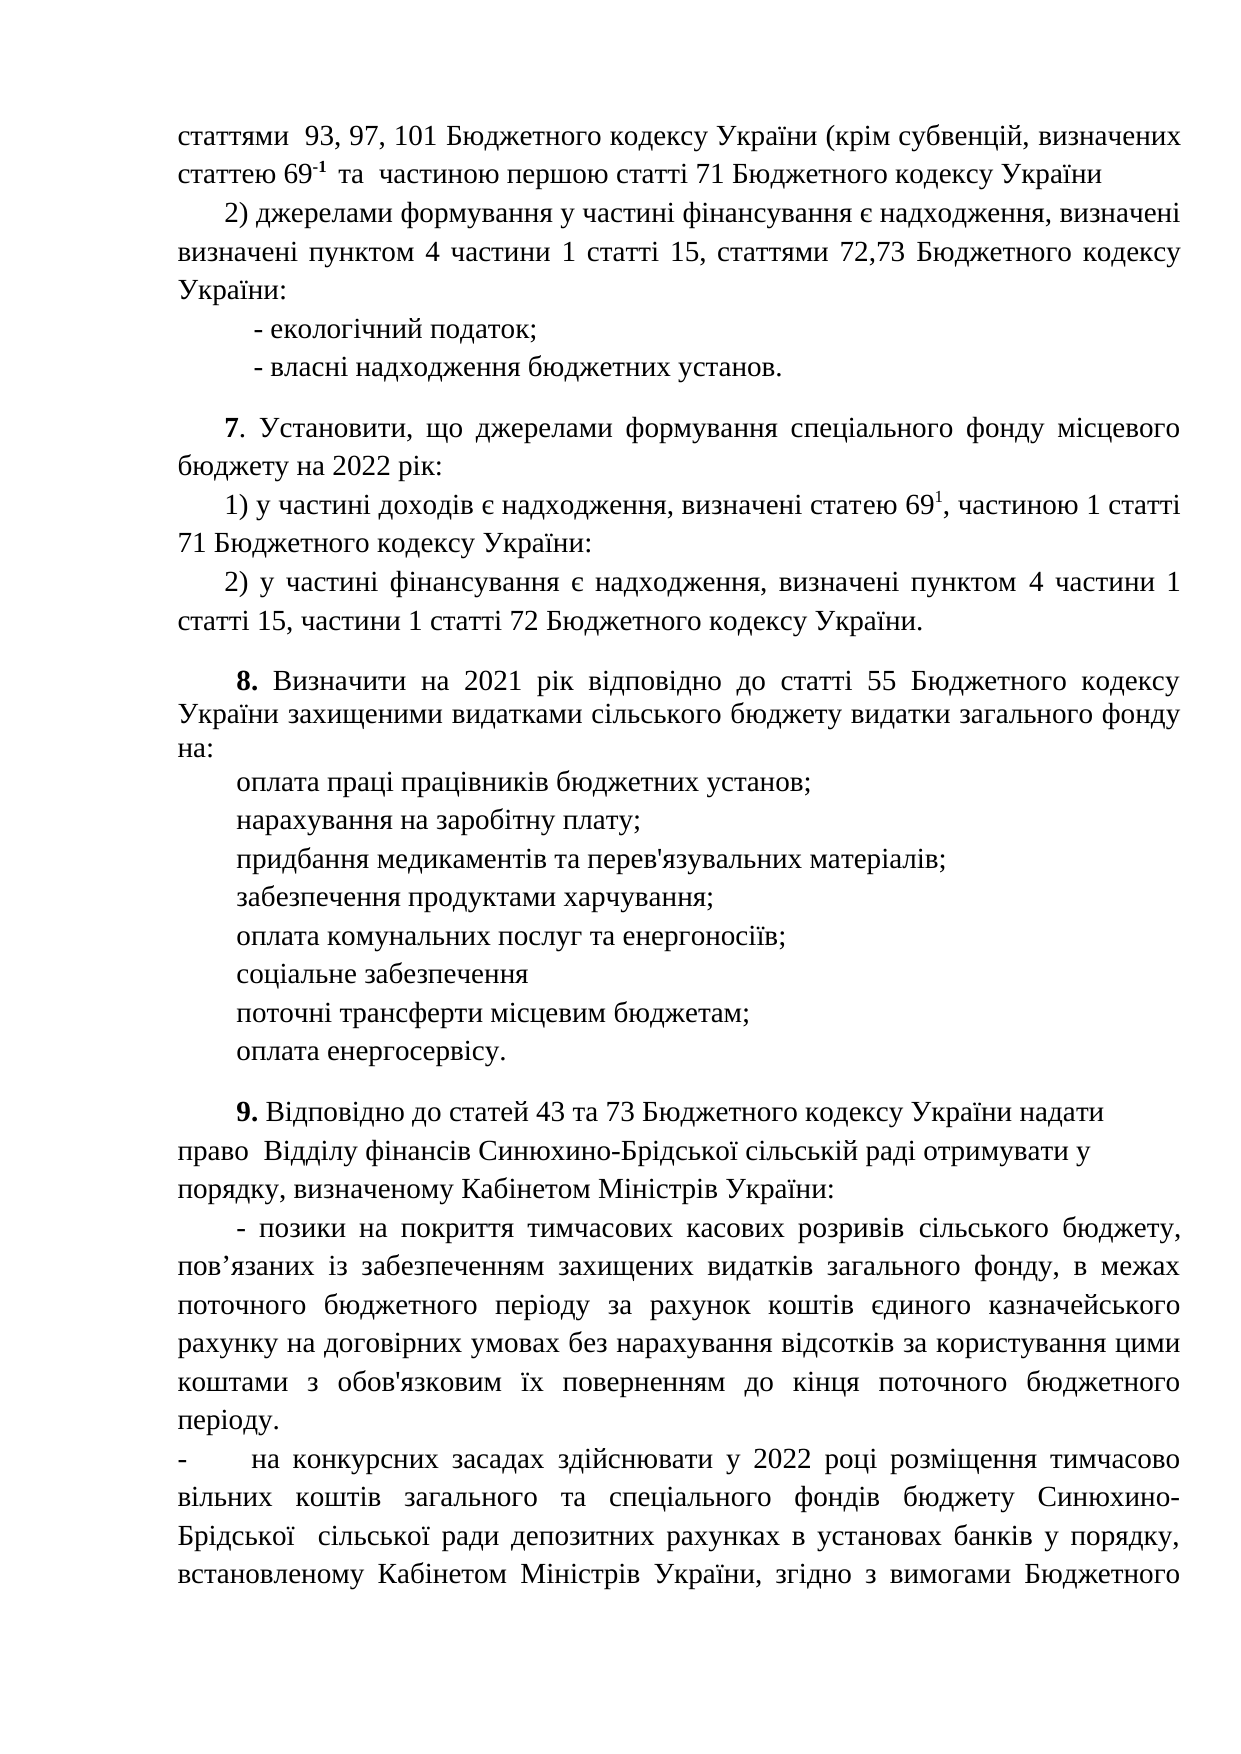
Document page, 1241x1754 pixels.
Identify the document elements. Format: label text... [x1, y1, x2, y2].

text оплата комунальних послуг та енергоносіїв; [177, 918, 1181, 951]
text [177, 118, 1181, 190]
text оплата енергосервісу. [177, 1033, 1181, 1067]
text 2) джерелами формування у частині фінансування є надходження, визначені визначені пунктом 4 частини 1 статті 15, статтями 72,73 Бюджетного кодексу України: [177, 195, 1181, 306]
text 9. Відповідно до статей 43 та 73 Бюджетного кодексу України надати право Відділу фінансів Синюхино-Брідської сільській раді отримувати у порядку, визначеному Кабінетом Міністрів України: [177, 1094, 1181, 1205]
text 1) у частині доходів є надходження, визначені статею 691, частиною 1 статті 71 Бюджетного кодексу України: [177, 487, 1181, 559]
text оплата праці працівників бюджетних установ; [177, 764, 1181, 797]
text - власні надходження бюджетних установ. [177, 349, 1181, 383]
text соціальне забезпечення [177, 956, 1181, 990]
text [177, 1441, 1181, 1590]
text придбання медикаментів та перев'язувальних матеріалів; [177, 841, 1181, 874]
text 7. Установити, що джерелами формування спеціального фонду місцевого бюджету на 2022 рік: [177, 410, 1181, 482]
text поточні трансферти місцевим бюджетам; [177, 995, 1181, 1028]
text 2) у частині фінансування є надходження, визначені пунктом 4 частини 1 статті 15, частини 1 статті 72 Бюджетного кодексу України. [177, 564, 1181, 636]
text - екологічний податок; [177, 311, 1181, 344]
text нарахування на заробітну плату; [177, 802, 1181, 836]
text - позики на покриття тимчасових касових розривів сільського бюджету, пов’язаних із забезпеченням захищених видатків загального фонду, в межах поточного бюджетного періоду за рахунок коштів єдиного казначейського рахунку на договірних умовах без нарахування відсотків за користування цими коштами з обов'язковим їх поверненням до кінця поточного бюджетного періоду. [177, 1210, 1181, 1436]
text забезпечення продуктами харчування; [177, 879, 1181, 913]
text 8. Визначити на 2021 рік відповідно до статті 55 Бюджетного кодексу України захищеними видатками сільського бюджету видатки загального фонду на: [177, 663, 1181, 764]
